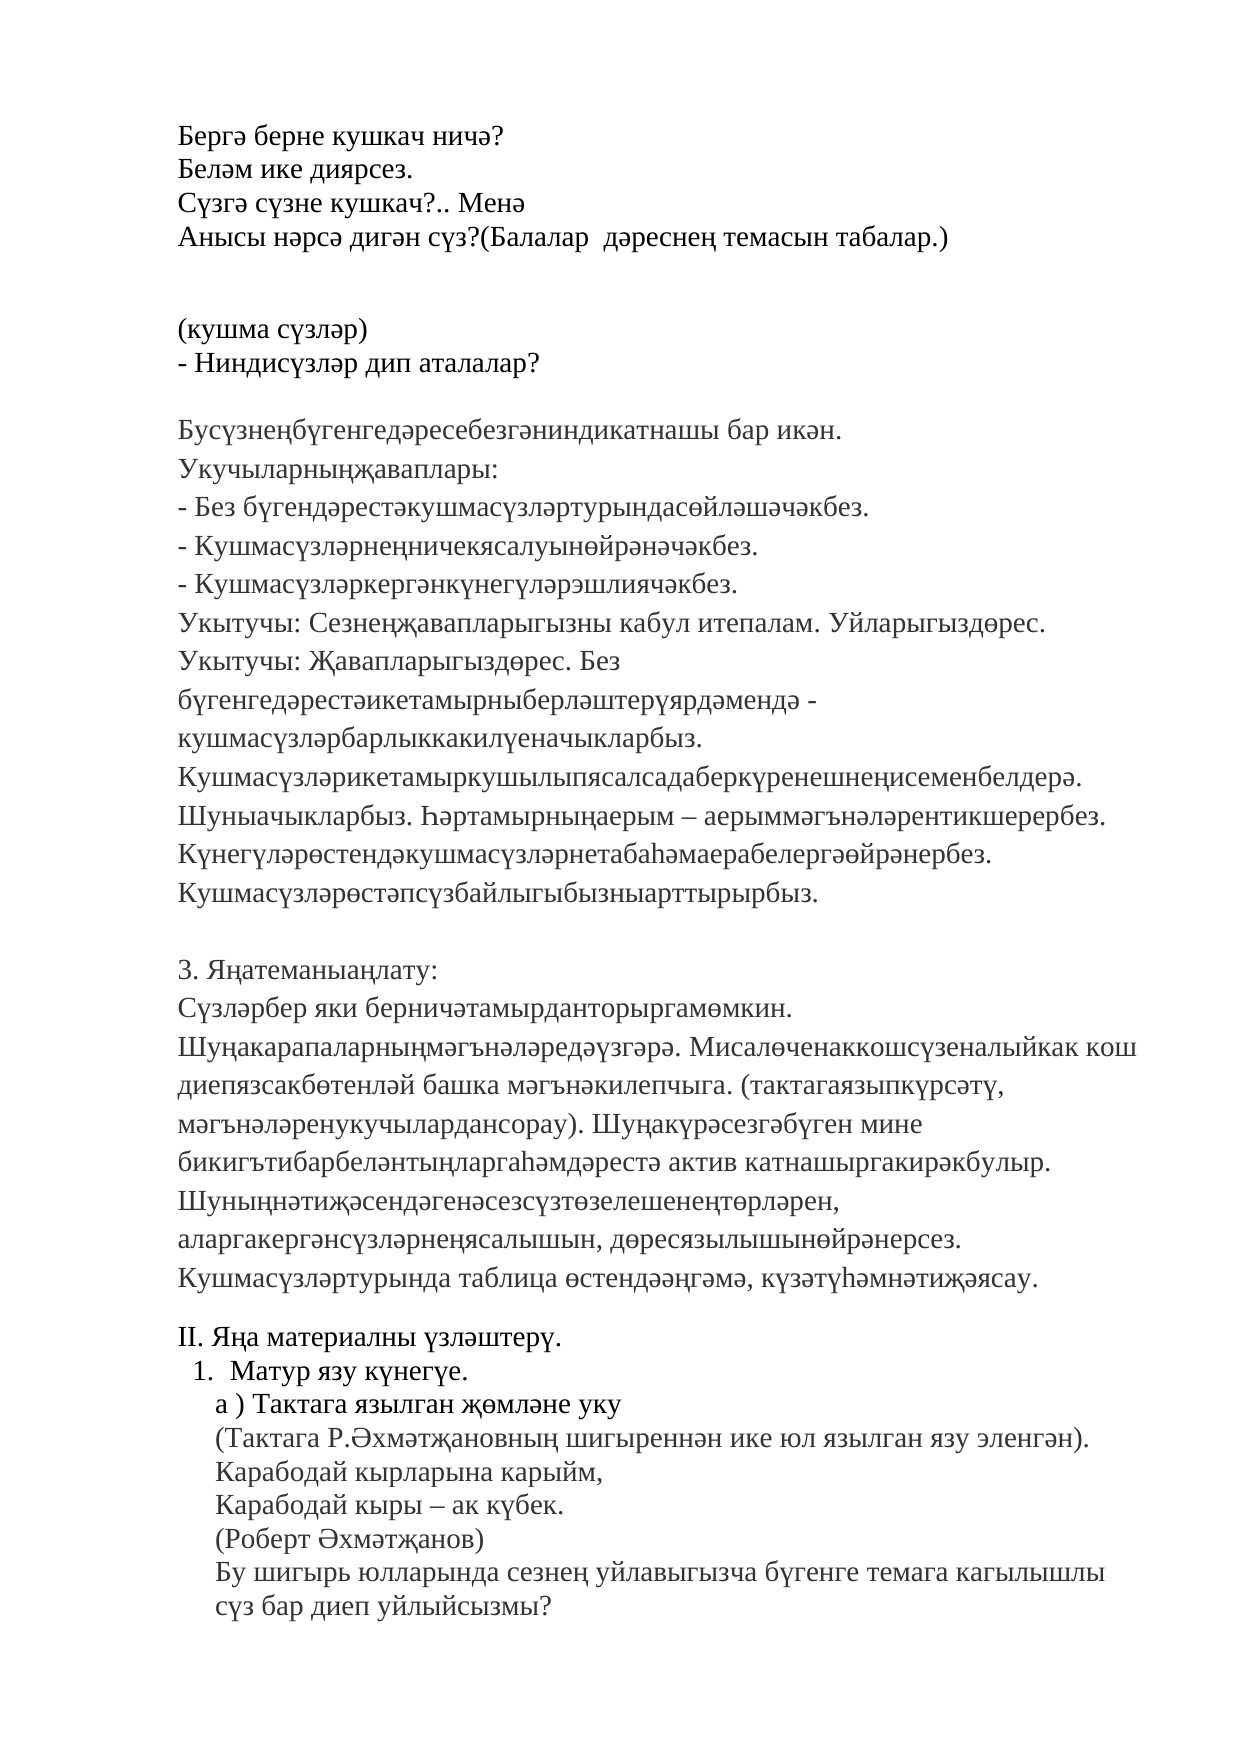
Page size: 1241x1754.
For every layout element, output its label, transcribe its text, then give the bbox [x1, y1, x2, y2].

text Сүзгә сүзне кушкач?.. Менә [177, 185, 1152, 219]
list Матур язу күнегүе. [192, 1353, 1152, 1387]
text а ) Тактага язылган җөмләне уку (Тактага Р.Әхмәтҗановның шигыреннән ике юл язылган язу эленгән). Карабодай кырларына карыйм, Карабодай кыры – ак күбек. (Роберт Әхмәтҗанов) [215, 1387, 1152, 1554]
text Бергә берне кушкач ничә? [177, 118, 1152, 152]
text II. Яңа материалны үзләштерү. [177, 1319, 1152, 1353]
text Беләм ике диярсез. [177, 152, 1152, 185]
text Анысы нәрсә дигән сүз?(Балалар дәреснең темасын табалар.) [177, 219, 1152, 252]
text (кушма сүзләр) [177, 312, 1152, 345]
text Бусүзнеңбүгенгедәресебезгәниндикатнашы бар икән. Укучыларныңҗаваплары: - Без бүгендәрестәкушмасүзләртурындасөйләшәчәкбез. - Кушмасүзләрнеңничекясалуынөйрәнәчәкбез. - Кушмасүзләркергәнкүнегүләрэшлиячәкбез. Укытучы: Сезнеңҗавапларыгызны кабул итепалам. Уйларыгыздөрес. Укытучы: Җавапларыгыздөрес. Без бүгенгедәрестәикетамырныберләштерүярдәмендә - кушмасүзләрбарлыккакилүеначыкларбыз. Кушмасүзләрикетамыркушылыпясалсадаберкүренешнеңисеменбелдерә. Шуныачыкларбыз. Һәртамырныңаерым – аерыммәгънәләрентикшерербез. Күнегүләрөстендәкушмасүзләрнетабаһәмаерабелергәөйрәнербез. Кушмасүзләрөстәпсүзбайлыгыбызныарттырырбыз. 3. Яңатеманыаңлату: Сүзләрбер яки берничәтамырданторыргамөмкин. Шуңакарапаларныңмәгънәләредәүзгәрә. Мисалөченаккошсүзеналыйкак кош диепязсакбөтенләй башка мәгънәкилепчыга. (тактагаязыпкүрсәтү, мәгънәләренукучылардансорау). Шуңакүрәсезгәбүген мине бикигътибарбеләнтыңларгаһәмдәрестә актив катнашыргакирәкбулыр. Шуныңнәтиҗәсендәгенәсезсүзтөзелешенеңтөрләрен, аларгакергәнсүзләрнеңясалышын, дөресязылышынөйрәнерсез. Кушмасүзләртурында таблица өстендәәңгәмә, күзәтүһәмнәтиҗәясау. [177, 412, 1152, 1294]
text - Ниндисүзләр дип аталалар? [177, 345, 1152, 379]
